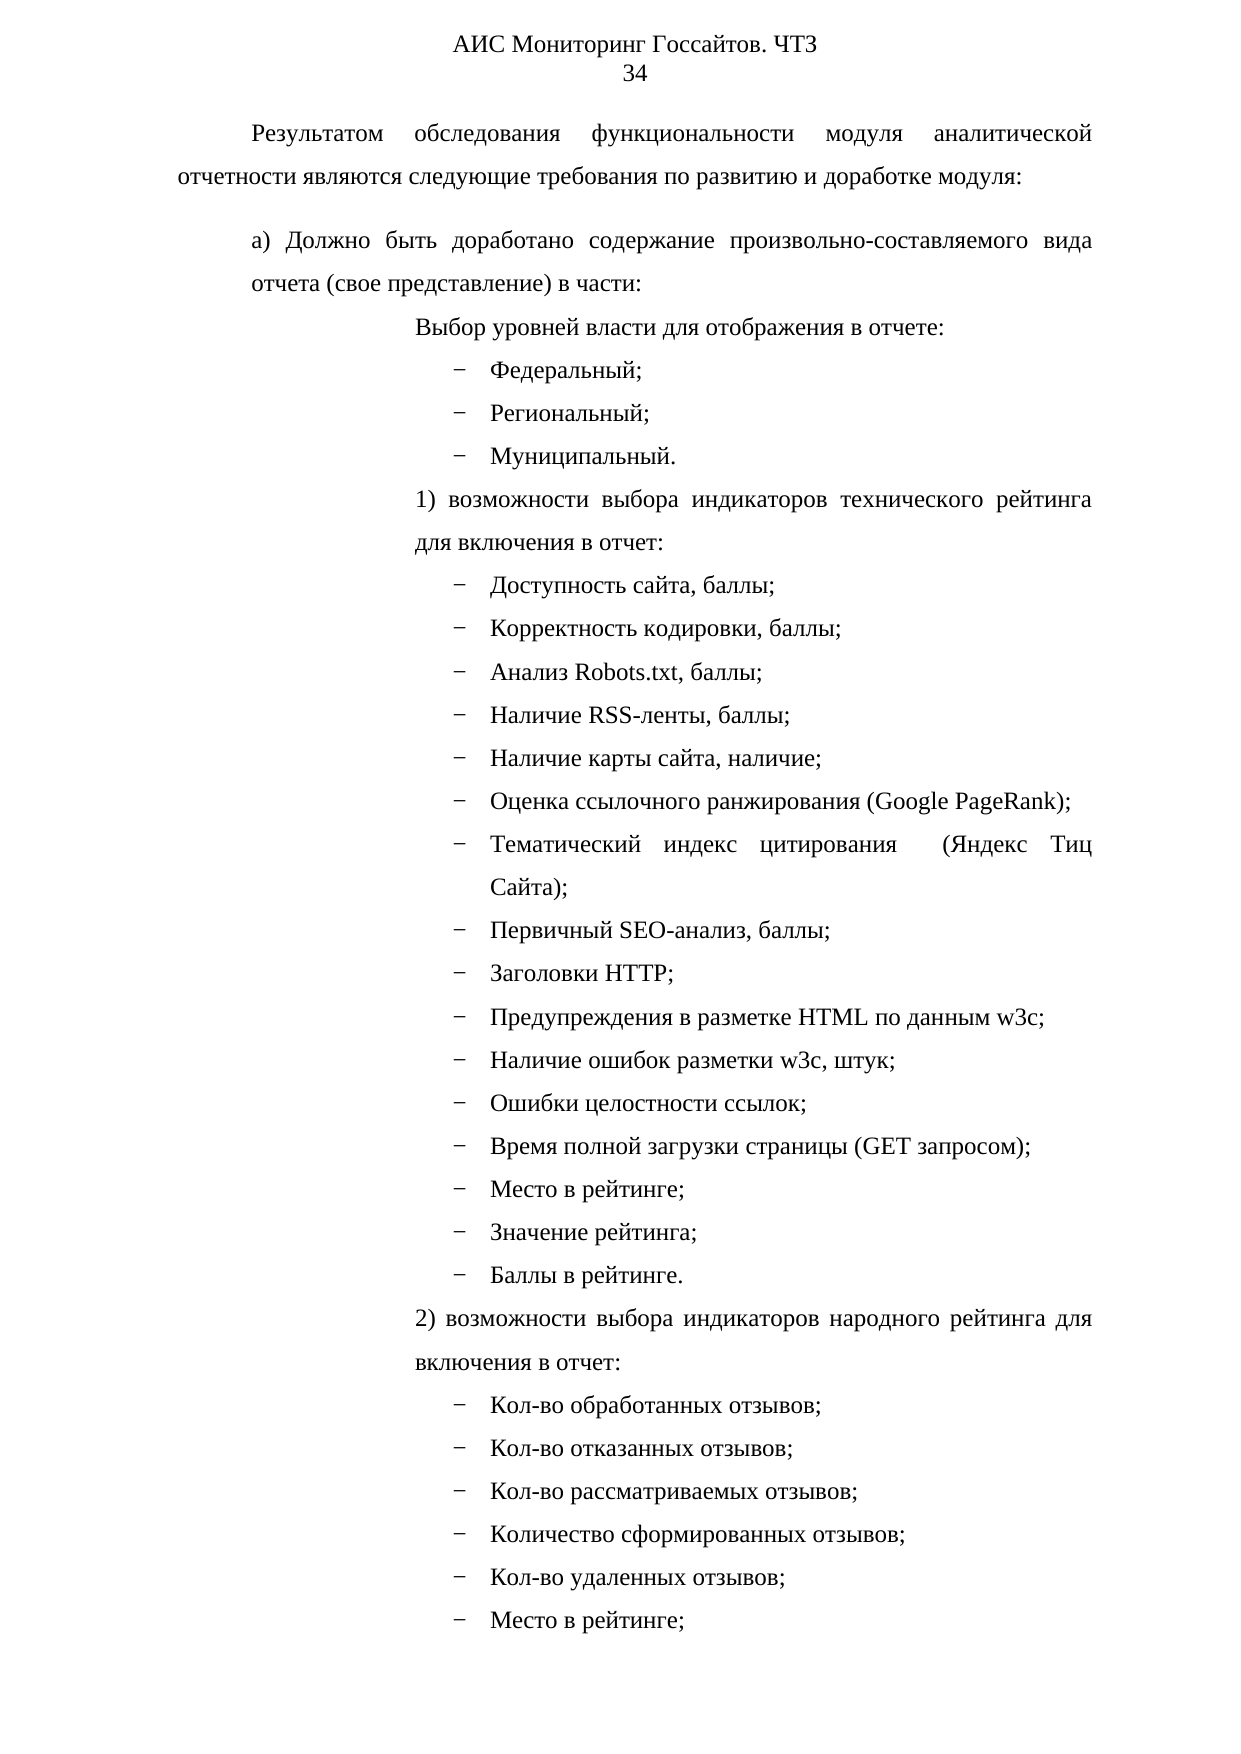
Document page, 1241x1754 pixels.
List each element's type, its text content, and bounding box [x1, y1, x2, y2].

list Место в рейтинге; [452, 1174, 1093, 1203]
list 2) возможности выбора индикаторов народного рейтинга для включения в отчет: [415, 1303, 1093, 1375]
list Выбор уровней власти для отображения в отчете: [415, 312, 1093, 340]
list Место в рейтинге; [452, 1605, 1093, 1634]
list Кол-во рассматриваемых отзывов; [452, 1476, 1093, 1505]
list а) Должно быть доработано содержание произвольно-составляемого вида отчета (свое представление) в части: [251, 225, 1093, 297]
list Первичный SEO-анализ, баллы; [452, 915, 1093, 944]
list Региональный; [452, 398, 1093, 427]
list Значение рейтинга; [452, 1217, 1093, 1246]
list Наличие карты сайта, наличие; [452, 743, 1093, 772]
list Наличие ошибок разметки w3c, штук; [452, 1045, 1093, 1073]
list Кол-во обработанных отзывов; [452, 1390, 1093, 1418]
list Ошибки целостности ссылок; [452, 1088, 1093, 1117]
list Анализ Robots.txt, баллы; [452, 657, 1093, 685]
list Муниципальный. [452, 441, 1093, 470]
list Количество сформированных отзывов; [452, 1519, 1093, 1548]
list Наличие RSS-ленты, баллы; [452, 700, 1093, 728]
list Время полной загрузки страницы (GET запросом); [452, 1131, 1093, 1160]
list Баллы в рейтинге. [452, 1260, 1093, 1289]
list Оценка ссылочного ранжирования (Google PageRank); [452, 786, 1093, 815]
list Предупреждения в разметке HTML по данным w3c; [452, 1002, 1093, 1030]
list Заголовки HTTP; [452, 958, 1093, 987]
text Результатом обследования функциональности модуля аналитической отчетности являются следующие требования по развитию и доработке модуля: [177, 118, 1093, 190]
list Федеральный; [452, 355, 1093, 383]
list Доступность сайта, баллы; [452, 570, 1093, 599]
list Корректность кодировки, баллы; [452, 613, 1093, 642]
list Тематический индекс цитирования (Яндекс Тиц Сайта); [452, 829, 1093, 901]
list 1) возможности выбора индикаторов технического рейтинга для включения в отчет: [415, 484, 1093, 556]
list Кол-во удаленных отзывов; [452, 1562, 1093, 1591]
list Кол-во отказанных отзывов; [452, 1433, 1093, 1462]
